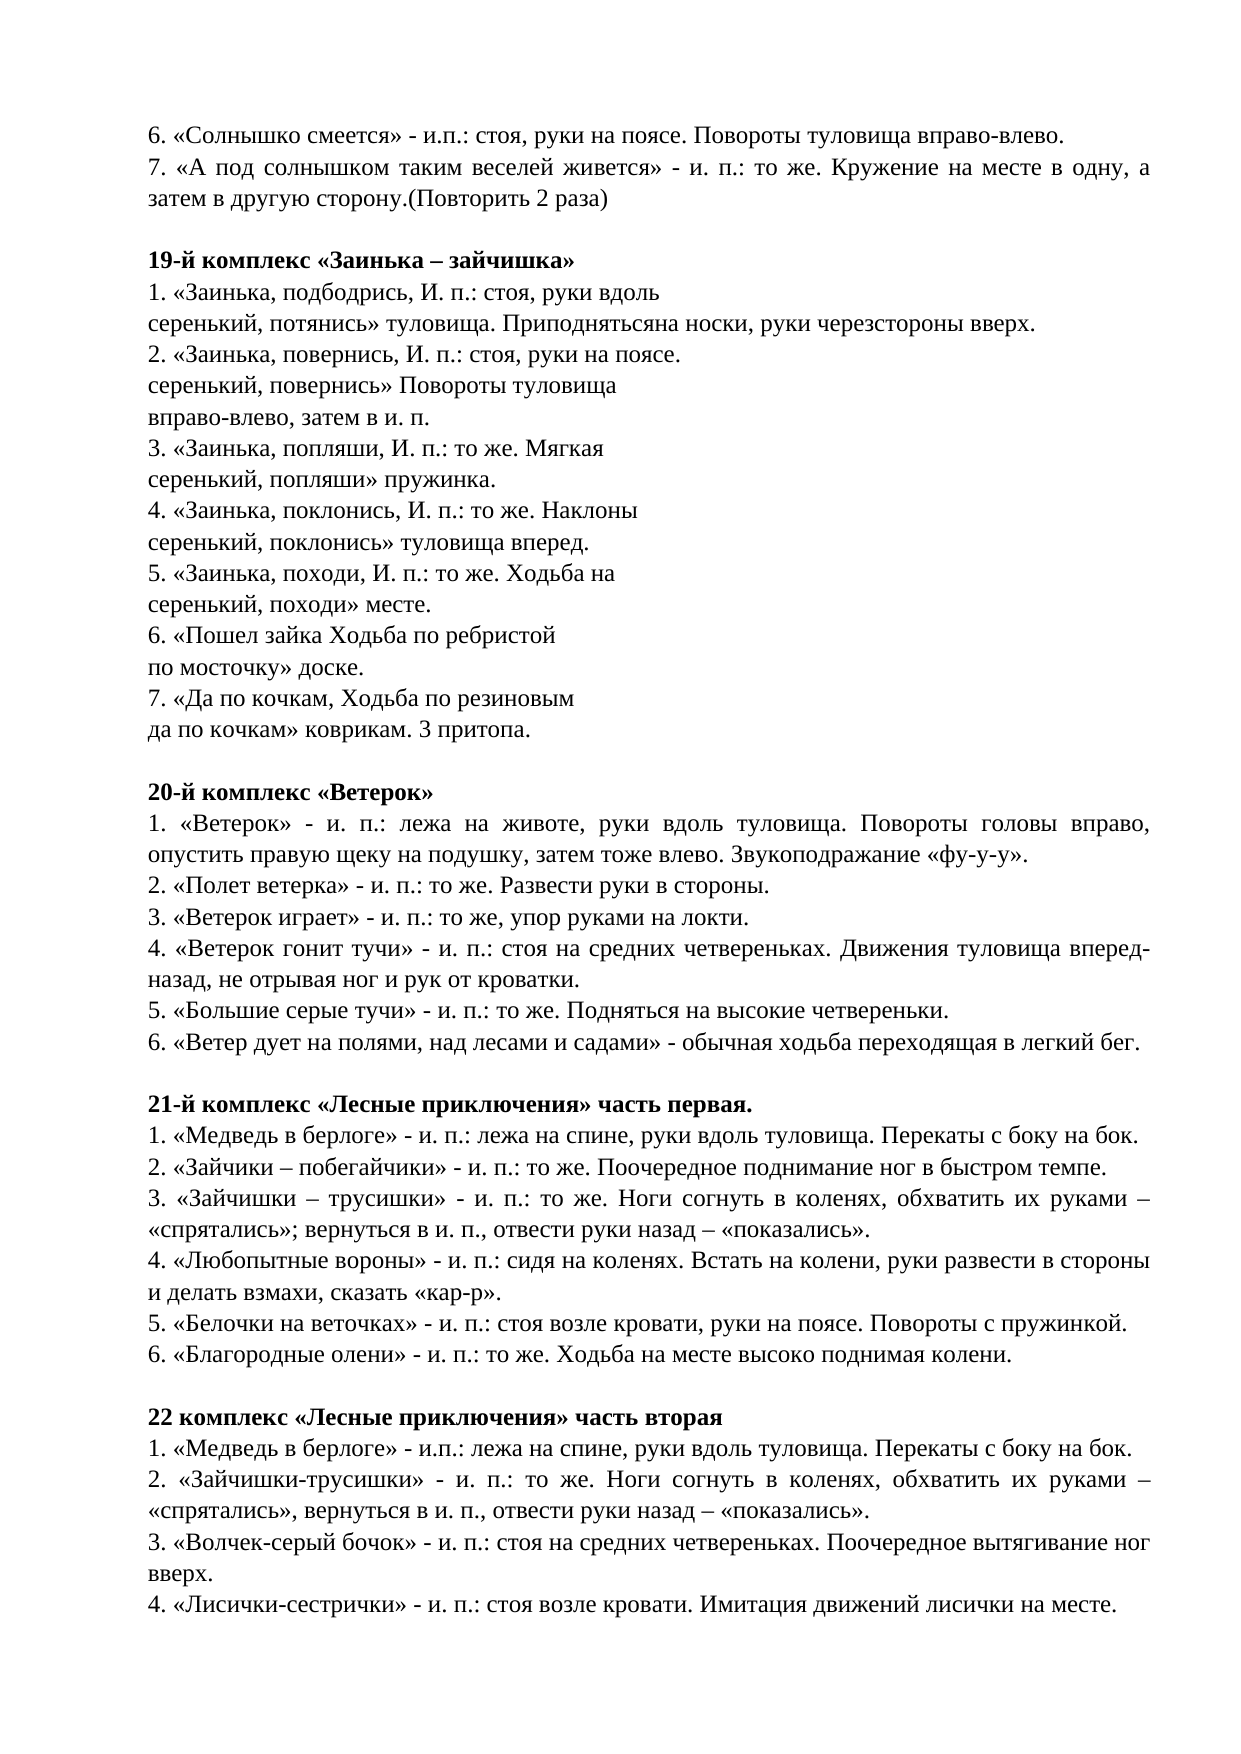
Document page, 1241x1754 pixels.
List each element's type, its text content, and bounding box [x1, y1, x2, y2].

text 4. «Заинька, поклонись, И. п.: то же. Наклоны [148, 493, 1152, 524]
text 4. «Ветерок гонит тучи» - и. п.: стоя на средних четвереньках. Движения туловища вперед-назад, не отрывая ног и рук от кроватки. [148, 931, 1152, 993]
text 6. «Солнышко смеется» - и.п.: стоя, руки на поясе. Повороты туловища вправо-влево. [148, 118, 1152, 149]
text 2. «Зайчишки-трусишки» - и. п.: то же. Ноги согнуть в коленях, обхватить их руками – «спрятались», вернуться в и. п., отвести руки назад – «показались». [148, 1462, 1152, 1524]
text 19-й комплекс «Заинька – зайчишка» [148, 243, 1152, 274]
text 3. «Заинька, попляши, И. п.: то же. Мягкая [148, 431, 1152, 462]
text 2. «Зайчики – побегайчики» - и. п.: то же. Поочередное поднимание ног в быстром темпе. [148, 1149, 1152, 1181]
text 6. «Пошел зайка Ходьба по ребристой [148, 618, 1152, 649]
text серенький, повернись» Повороты туловища [148, 368, 1152, 399]
text 7. «Да по кочкам, Ходьба по резиновым [148, 681, 1152, 712]
text 5. «Большие серые тучи» - и. п.: то же. Подняться на высокие четвереньки. [148, 993, 1152, 1024]
text 3. «Волчек-серый бочок» - и. п.: стоя на средних четвереньках. Поочередное вытягивание ног вверх. [148, 1524, 1152, 1587]
text 1. «Медведь в берлоге» - и.п.: лежа на спине, руки вдоль туловища. Перекаты с боку на бок. [148, 1431, 1152, 1462]
text 6. «Ветер дует на полями, над лесами и садами» - обычная ходьба переходящая в легкий бег. [148, 1024, 1152, 1056]
text да по кочкам» коврикам. 3 притопа. [148, 712, 1152, 743]
text 2. «Заинька, повернись, И. п.: стоя, руки на поясе. [148, 337, 1152, 368]
text серенький, попляши» пружинка. [148, 462, 1152, 493]
text 5. «Белочки на веточках» - и. п.: стоя возле кровати, руки на поясе. Повороты с пружинкой. [148, 1306, 1152, 1337]
text 5. «Заинька, походи, И. п.: то же. Ходьба на [148, 556, 1152, 587]
text 1. «Медведь в берлоге» - и. п.: лежа на спине, руки вдоль туловища. Перекаты с боку на бок. [148, 1118, 1152, 1149]
text 3. «Ветерок играет» - и. п.: то же, упор руками на локти. [148, 899, 1152, 931]
text 6. «Благородные олени» - и. п.: то же. Ходьба на месте высоко поднимая колени. [148, 1337, 1152, 1368]
text вправо-влево, затем в и. п. [148, 399, 1152, 431]
text серенький, поклонись» туловища вперед. [148, 524, 1152, 556]
text 1. «Заинька, подбодрись, И. п.: стоя, руки вдоль [148, 274, 1152, 306]
text 20-й комплекс «Ветерок» [148, 774, 1152, 806]
text 4. «Лисички-сестрички» - и. п.: стоя возле кровати. Имитация движений лисички на месте. [148, 1587, 1152, 1618]
text 1. «Ветерок» - и. п.: лежа на животе, руки вдоль туловища. Повороты головы вправо, опустить правую щеку на подушку, затем тоже влево. Звукоподражание «фу-у-у». [148, 806, 1152, 868]
text серенький, потянись» туловища. Приподнятьсяна носки, руки черезстороны вверх. [148, 306, 1152, 337]
text 3. «Зайчишки – трусишки» - и. п.: то же. Ноги согнуть в коленях, обхватить их руками – «спрятались»; вернуться в и. п., отвести руки назад – «показались». [148, 1181, 1152, 1243]
text 22 комплекс «Лесные приключения» часть вторая [148, 1399, 1152, 1431]
text 2. «Полет ветерка» - и. п.: то же. Развести руки в стороны. [148, 868, 1152, 899]
text 7. «А под солнышком таким веселей живется» - и. п.: то же. Кружение на месте в одну, а затем в другую сторону.(Повторить 2 раза) [148, 149, 1152, 212]
text 4. «Любопытные вороны» - и. п.: сидя на коленях. Встать на колени, руки развести в стороны и делать взмахи, сказать «кар-р». [148, 1243, 1152, 1306]
text 21-й комплекс «Лесные приключения» часть первая. [148, 1087, 1152, 1118]
text по мосточку» доске. [148, 649, 1152, 681]
text серенький, походи» месте. [148, 587, 1152, 618]
